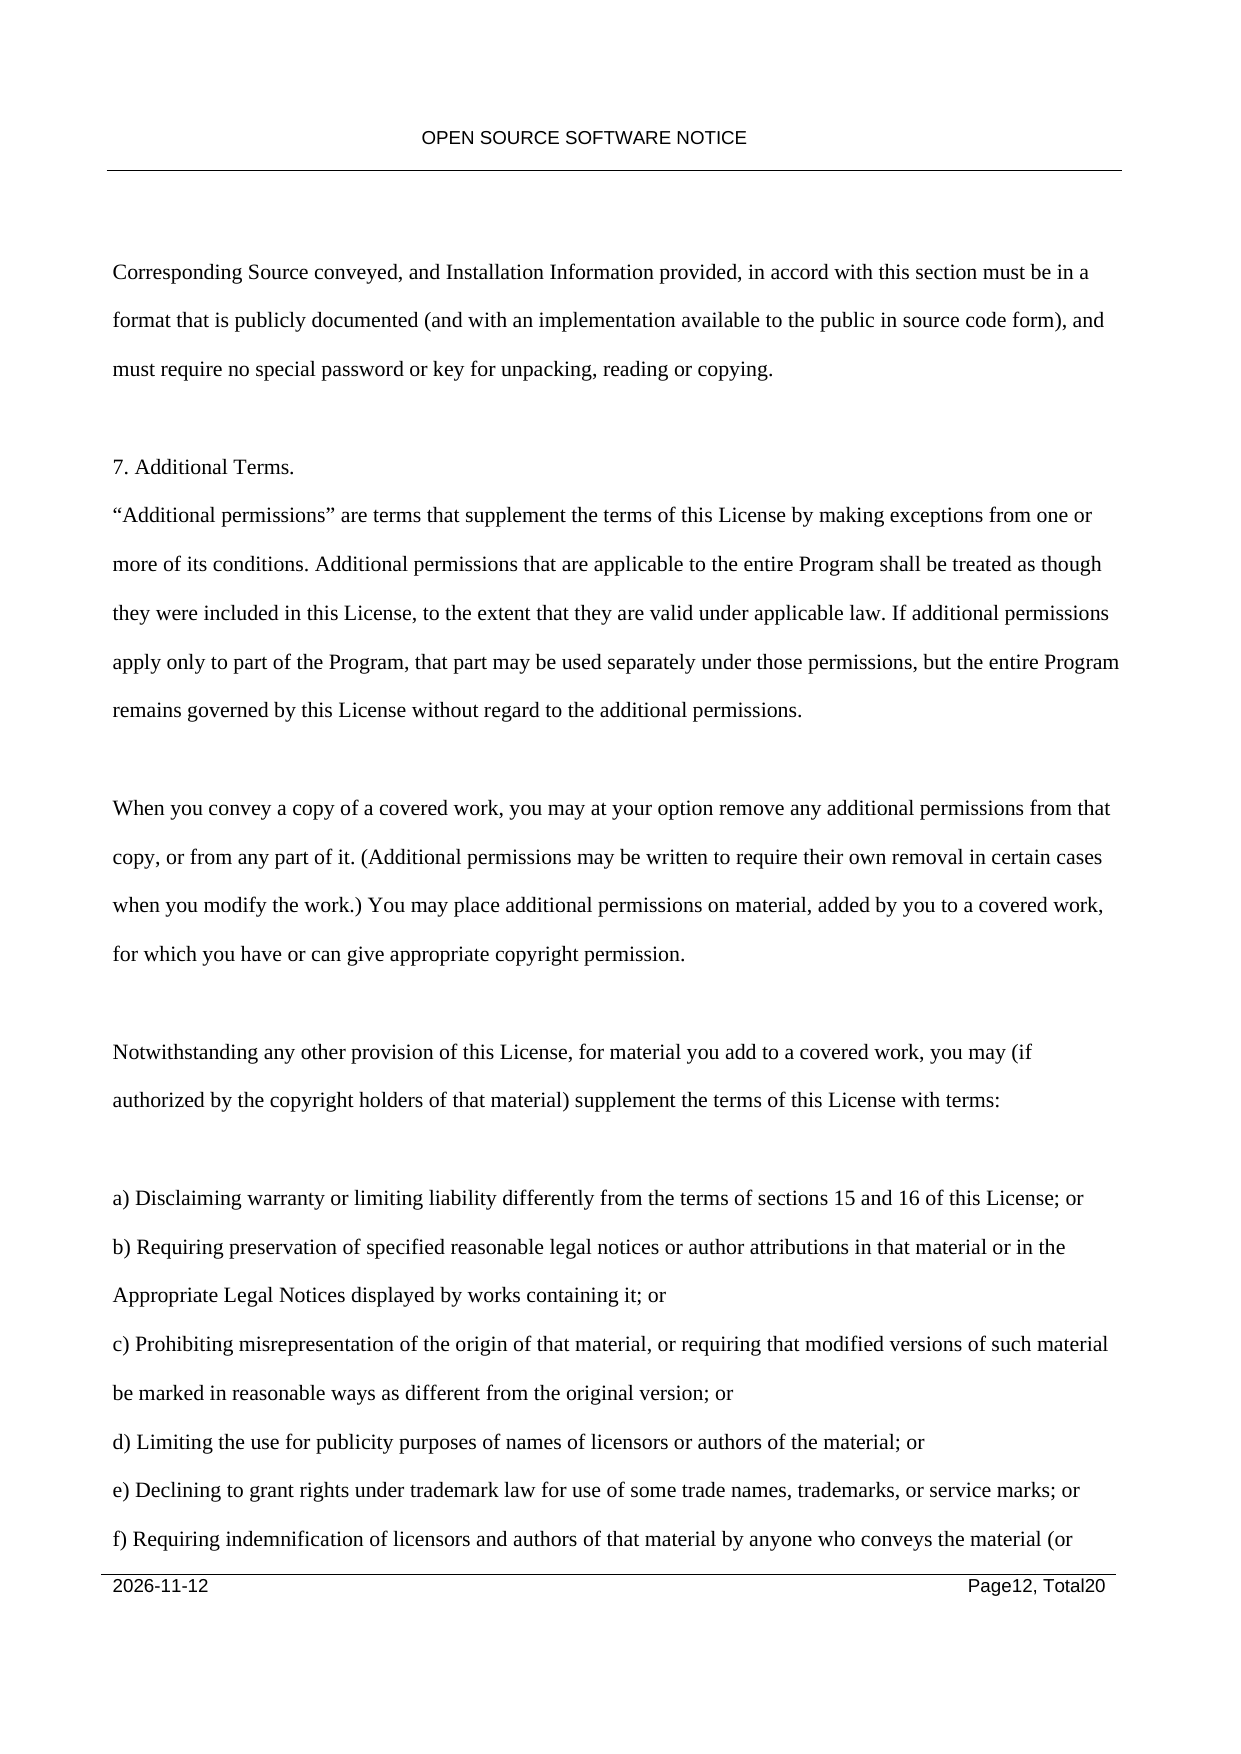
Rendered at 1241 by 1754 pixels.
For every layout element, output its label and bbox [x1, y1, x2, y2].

text [112, 206, 1128, 1555]
